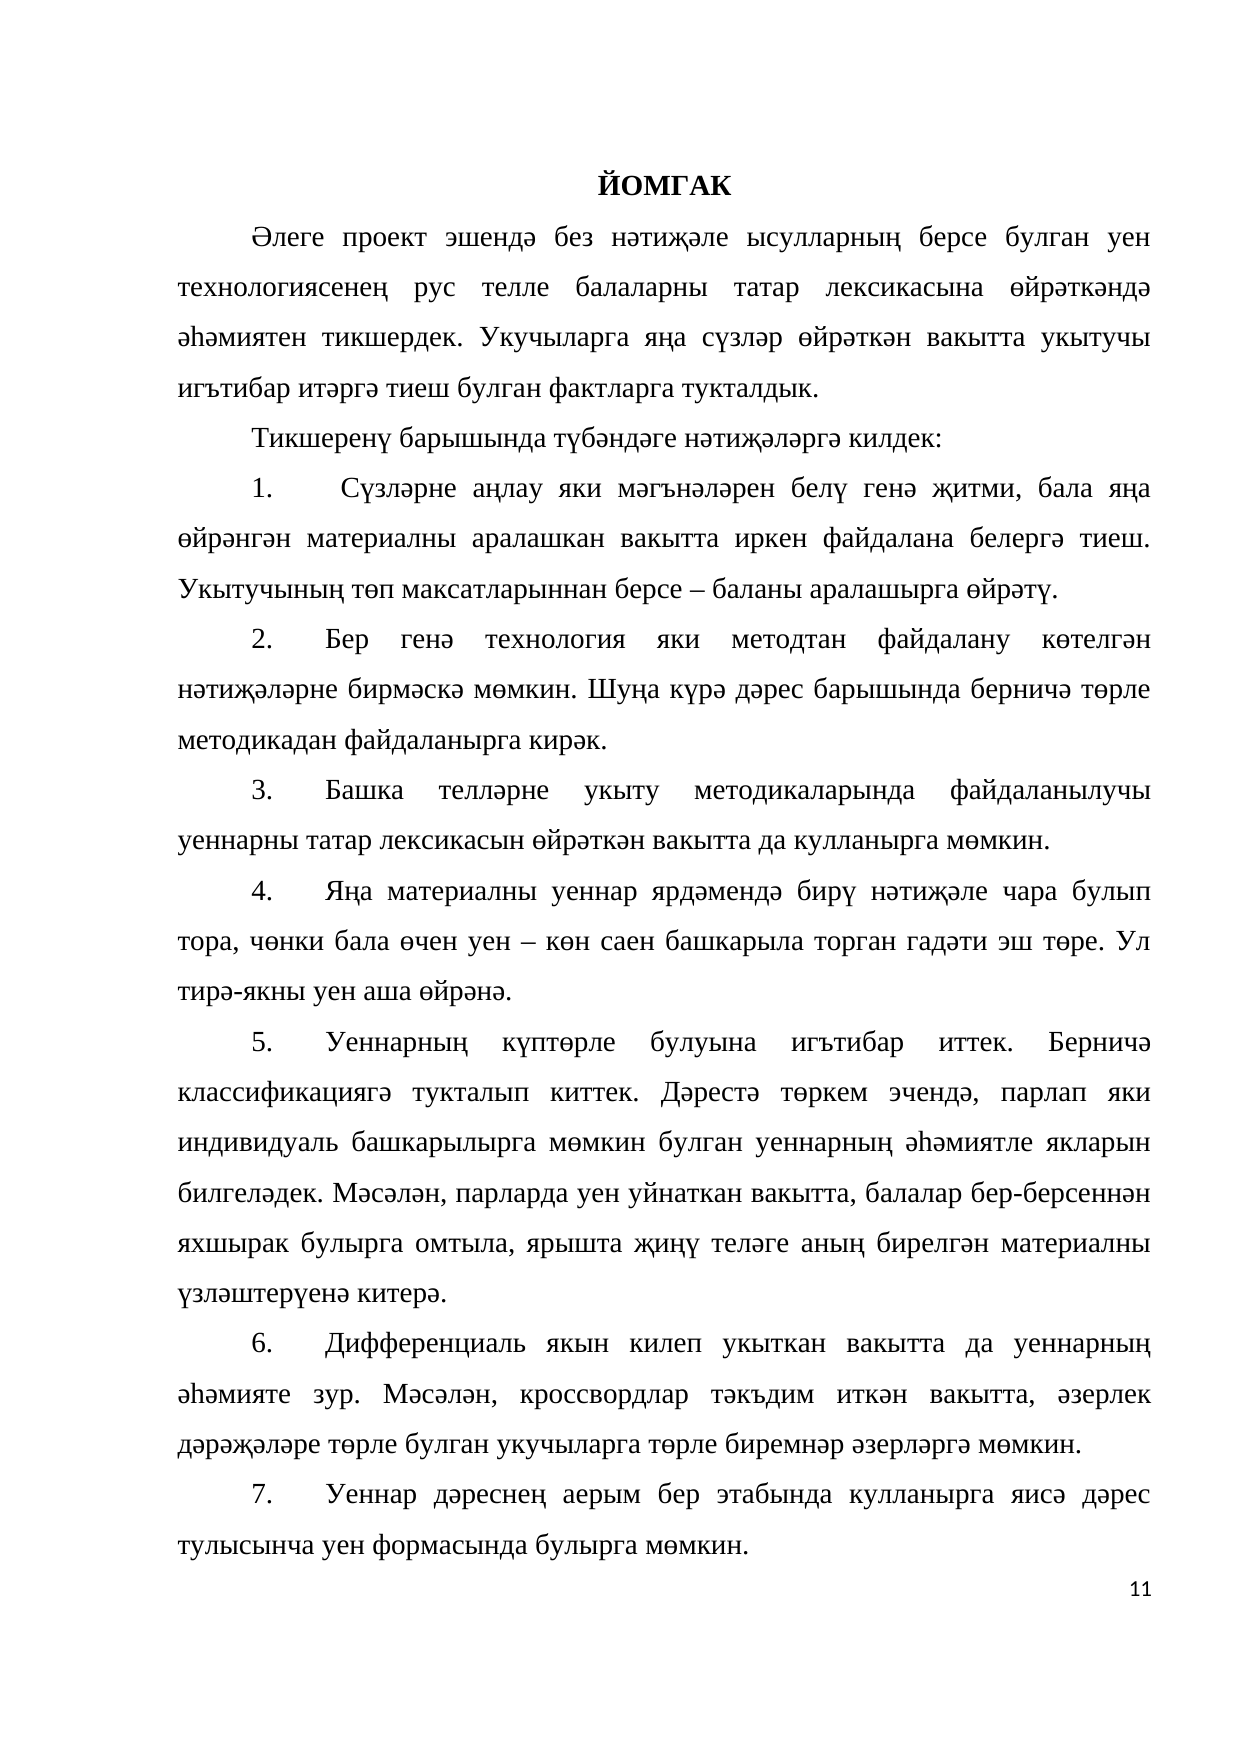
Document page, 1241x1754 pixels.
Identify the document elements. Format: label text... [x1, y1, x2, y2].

list Уеннарның күптөрле булуына игътибар иттек. Берничә классификациягә тукталып киттек. Дәрестә төркем эчендә, парлап яки индивидуаль башкарылырга мөмкин булган уеннарның әһәмиятле якларын билгеләдек. Мәсәлән, парларда уен уйнаткан вакытта, балалар бер-берсеннән яхшырак булырга омтыла, ярышта җиңү теләге аның бирелгән материалны үзләштерүенә китерә. [177, 1024, 1152, 1309]
list Яңа материалны уеннар ярдәмендә бирү нәтиҗәле чара булып тора, чөнки бала өчен уен – көн саен башкарыла торган гадәти эш төре. Ул тирә-якны уен аша өйрәнә. [177, 873, 1152, 1007]
list Башка телләрне укыту методикаларында файдаланылучы уеннарны татар лексикасын өйрәткән вакытта да кулланырга мөмкин. [177, 772, 1152, 856]
list Әлеге проект эшендә без нәтиҗәле ысулларның берсе булган уен технологиясенең рус телле балаларны татар лексикасына өйрәткәндә әһәмиятен тикшердек. Укучыларга яңа сүзләр өйрәткән вакытта укытучы игътибар итәргә тиеш булган фактларга тукталдык. [177, 219, 1152, 403]
list Уеннар дәреснең аерым бер этабында кулланырга яисә дәрес тулысынча уен формасында булырга мөмкин. [177, 1477, 1152, 1560]
text Тикшеренү барышында түбәндәге нәтиҗәләргә килдек: [177, 420, 1152, 453]
list Бер генә технология яки методтан файдалану көтелгән нәтиҗәләрне бирмәскә мөмкин. Шуңа күрә дәрес барышында берничә төрле методикадан файдаланырга кирәк. [177, 621, 1152, 755]
list Сүзләрне аңлау яки мәгънәләрен белү генә җитми, бала яңа өйрәнгән материалны аралашкан вакытта иркен файдалана белергә тиеш. Укытучының төп максатларыннан берсе – баланы аралашырга өйрәтү. [177, 470, 1152, 604]
list Дифференциаль якын килеп укыткан вакытта да уеннарның әһәмияте зур. Мәсәлән, кроссвордлар тәкъдим иткән вакытта, әзерлек дәрәҗәләре төрле булган укучыларга төрле биремнәр әзерләргә мөмкин. [177, 1326, 1152, 1460]
text ЙОМГАК [177, 168, 1152, 202]
